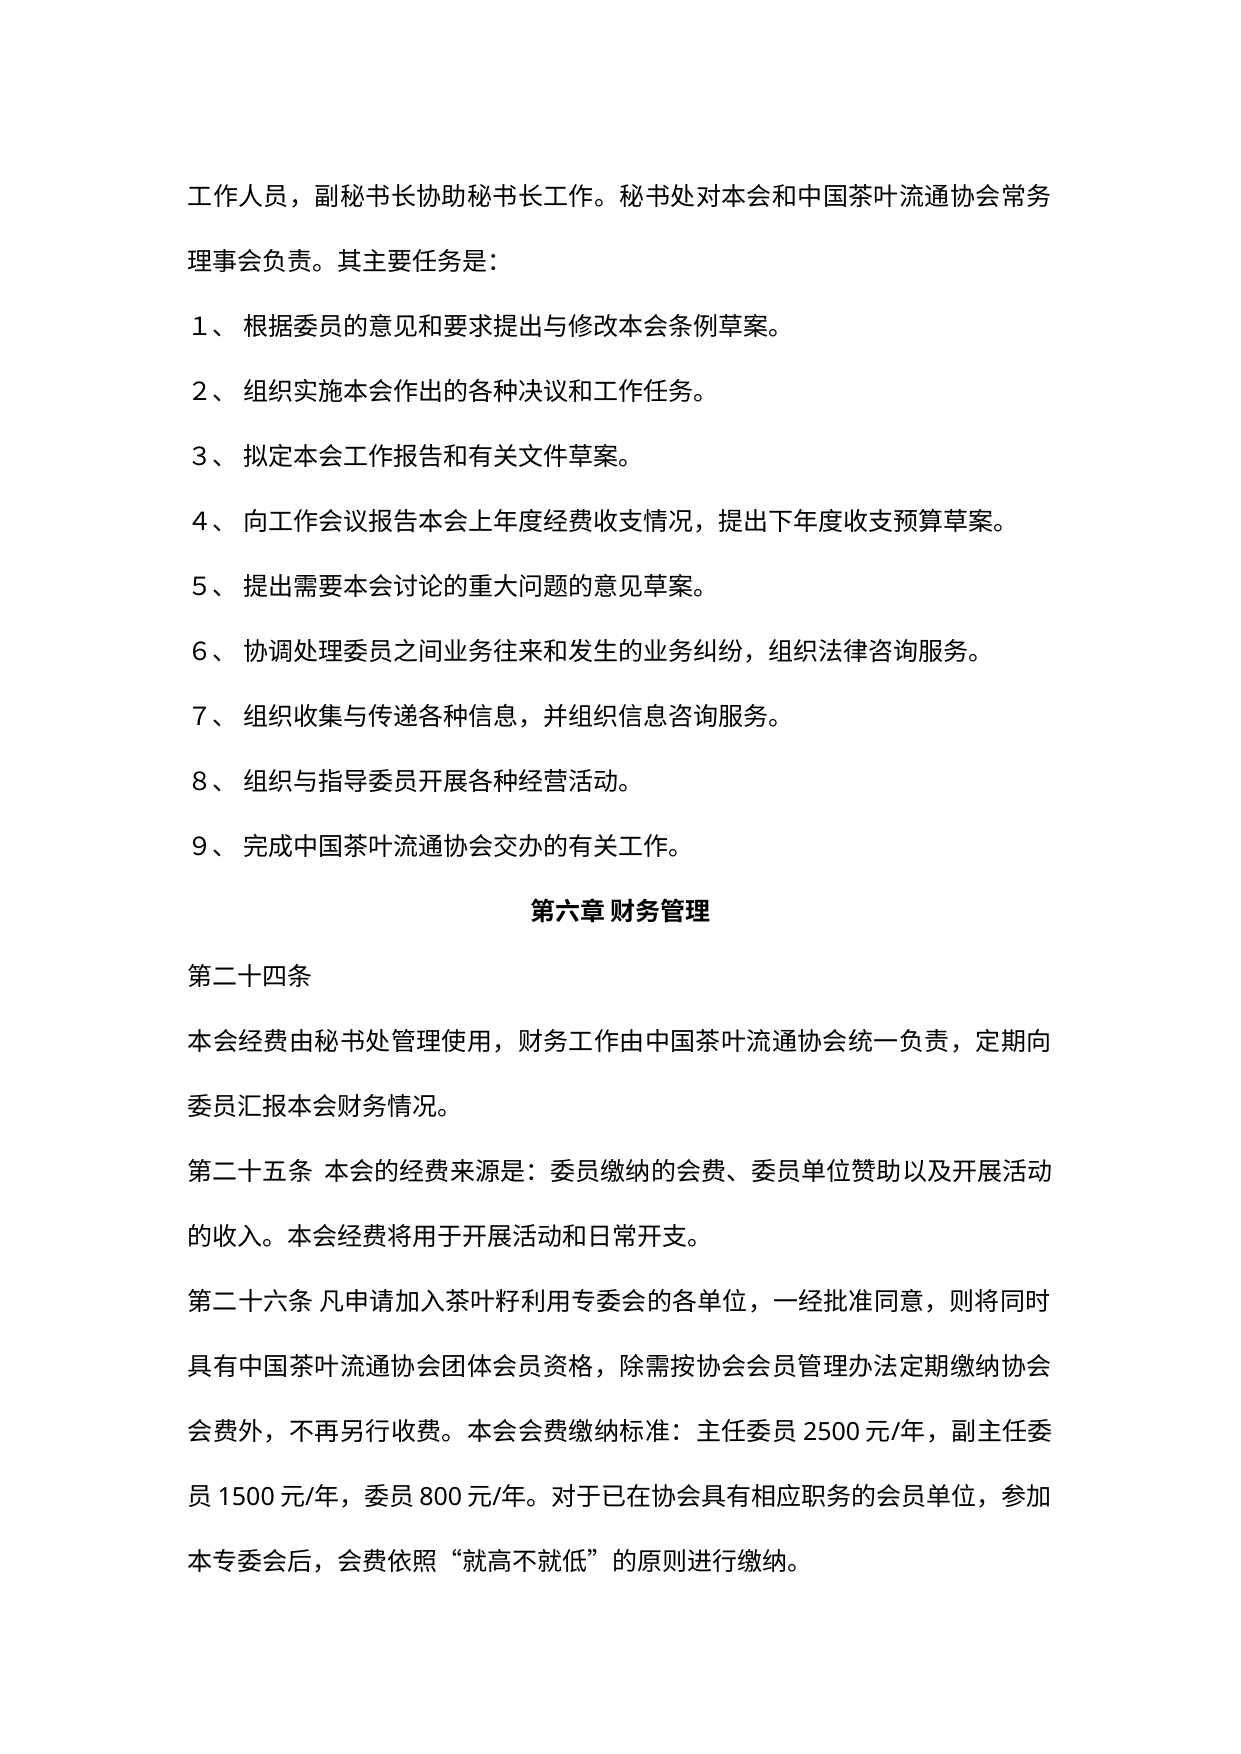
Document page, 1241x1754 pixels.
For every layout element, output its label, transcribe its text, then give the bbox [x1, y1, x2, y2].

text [187, 162, 1053, 292]
text １、 根据委员的意见和要求提出与修改本会条例草案。 [187, 292, 1053, 357]
text ９、 完成中国茶叶流通协会交办的有关工作。 [187, 812, 1053, 877]
text 第二十六条 凡申请加入茶叶籽利用专委会的各单位，一经批准同意，则将同时具有中国茶叶流通协会团体会员资格，除需按协会会员管理办法定期缴纳协会会费外，不再另行收费。本会会费缴纳标准：主任委员2500元/年，副主任委员1500元/年，委员800元/年。对于已在协会具有相应职务的会员单位，参加本专委会后，会费依照“就高不就低”的原则进行缴纳。 [187, 1267, 1053, 1592]
text ４、 向工作会议报告本会上年度经费收支情况，提出下年度收支预算草案。 [187, 487, 1053, 552]
text 第六章 财务管理 [187, 877, 1053, 942]
text ７、 组织收集与传递各种信息，并组织信息咨询服务。 [187, 682, 1053, 747]
text ５、 提出需要本会讨论的重大问题的意见草案。 [187, 552, 1053, 617]
text 本会经费由秘书处管理使用，财务工作由中国茶叶流通协会统一负责，定期向委员汇报本会财务情况。 [187, 1007, 1053, 1137]
text ８、 组织与指导委员开展各种经营活动。 [187, 747, 1053, 812]
text 第二十五条 本会的经费来源是：委员缴纳的会费、委员单位赞助以及开展活动的收入。本会经费将用于开展活动和日常开支。 [187, 1137, 1053, 1267]
text ２、 组织实施本会作出的各种决议和工作任务。 [187, 357, 1053, 422]
text ３、 拟定本会工作报告和有关文件草案。 [187, 422, 1053, 487]
text ６、 协调处理委员之间业务往来和发生的业务纠纷，组织法律咨询服务。 [187, 617, 1053, 682]
text 第二十四条 [187, 942, 1053, 1007]
